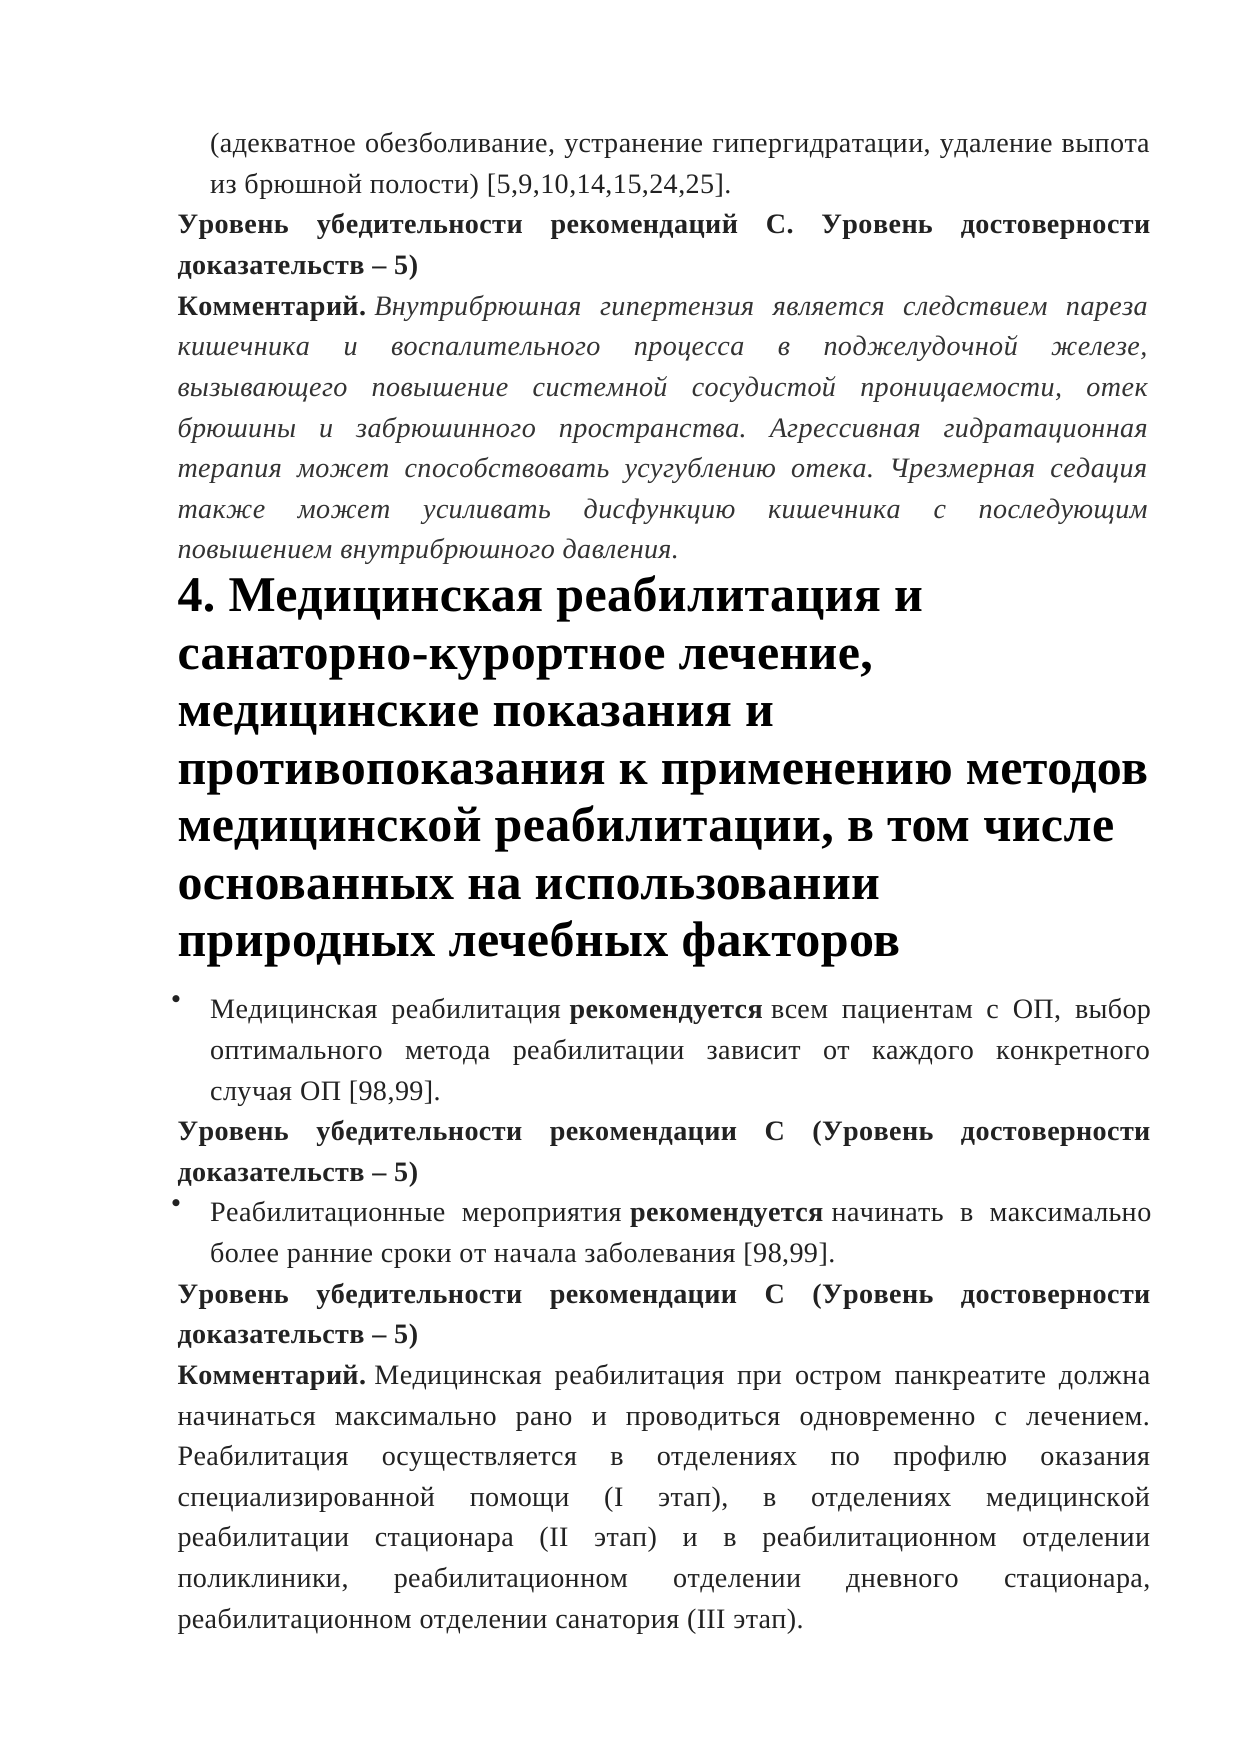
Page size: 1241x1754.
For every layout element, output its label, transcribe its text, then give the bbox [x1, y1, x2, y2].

list Реабилитационные мероприятия рекомендуется начинать в максимально более ранние сроки от начала заболевания [98,99]. [172, 1187, 1152, 1268]
text Уровень убедительности рекомендаций С. Уровень достоверности доказательств – 5) [177, 199, 1152, 281]
text Комментарий. Медицинская реабилитация при остром панкреатите должна начинаться максимально рано и проводиться одновременно с лечением. Реабилитация осуществляется в отделениях по профилю оказания специализированной помощи (I этап), в отделениях медицинской реабилитации стационара (II этап) и в реабилитационном отделении поликлиники, реабилитационном отделении дневного стационара, реабилитационном отделении санатория (III этап). [177, 1350, 1152, 1634]
text Уровень убедительности рекомендации C (Уровень достоверности доказательств – 5) [177, 1106, 1152, 1187]
text Уровень убедительности рекомендации C (Уровень достоверности доказательств – 5) [177, 1268, 1152, 1350]
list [172, 118, 1152, 199]
text 4. Медицинская реабилитация и санаторно-курортное лечение, медицинские показания и противопоказания к применению методов медицинской реабилитации, в том числе основанных на использовании природных лечебных факторов [177, 565, 1152, 967]
text Комментарий. Внутрибрюшная гипертензия является следствием пареза кишечника и воспалительного процесса в поджелудочной железе, вызывающего повышение системной сосудистой проницаемости, отек брюшины и забрюшинного пространства. Агрессивная гидратационная терапия может способствовать усугублению отека. Чрезмерная седация также может усиливать дисфункцию кишечника с последующим повышением внутрибрюшного давления. [177, 281, 1152, 565]
list Медицинская реабилитация рекомендуется всем пациентам с ОП, выбор оптимального метода реабилитации зависит от каждого конкретного случая ОП [98,99]. [172, 984, 1152, 1106]
